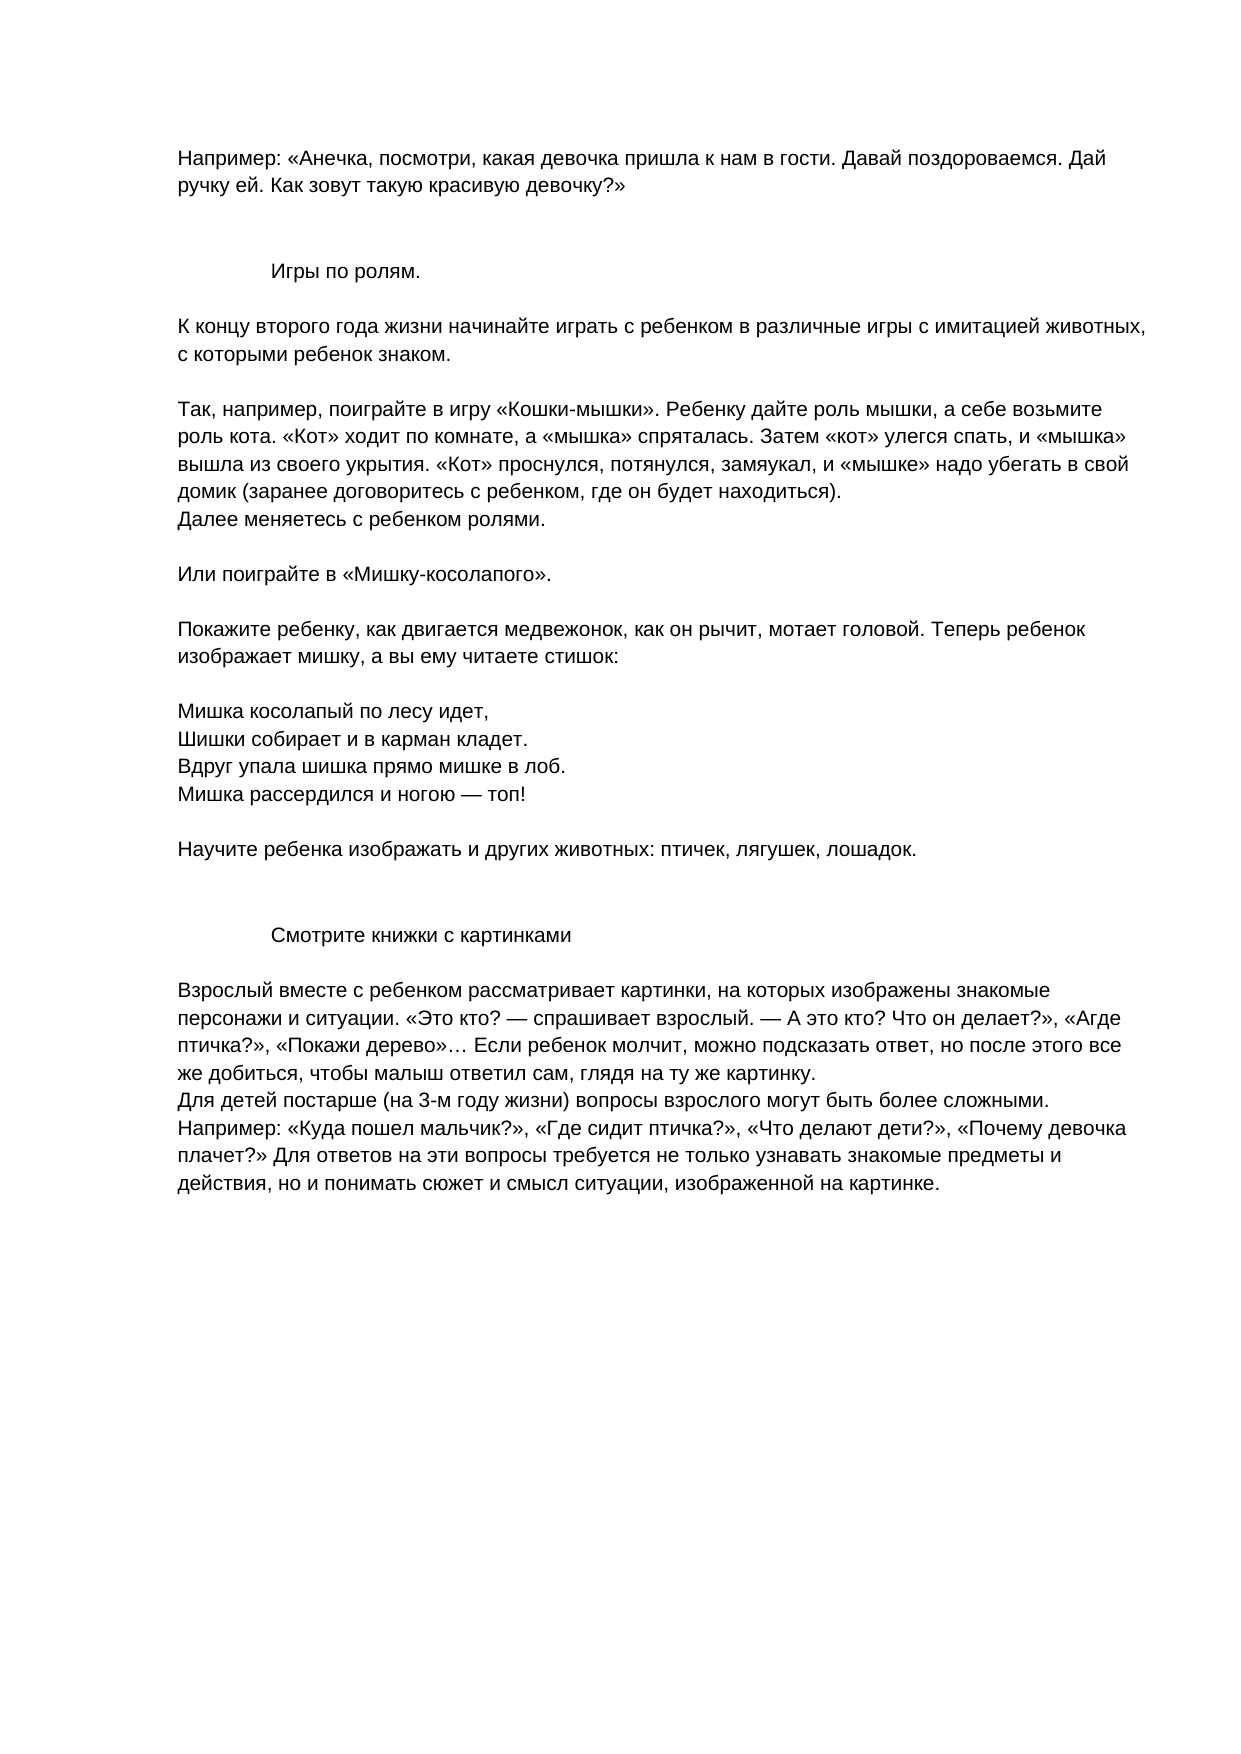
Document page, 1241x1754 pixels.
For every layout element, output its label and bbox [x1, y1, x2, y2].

text [177, 118, 1152, 1194]
